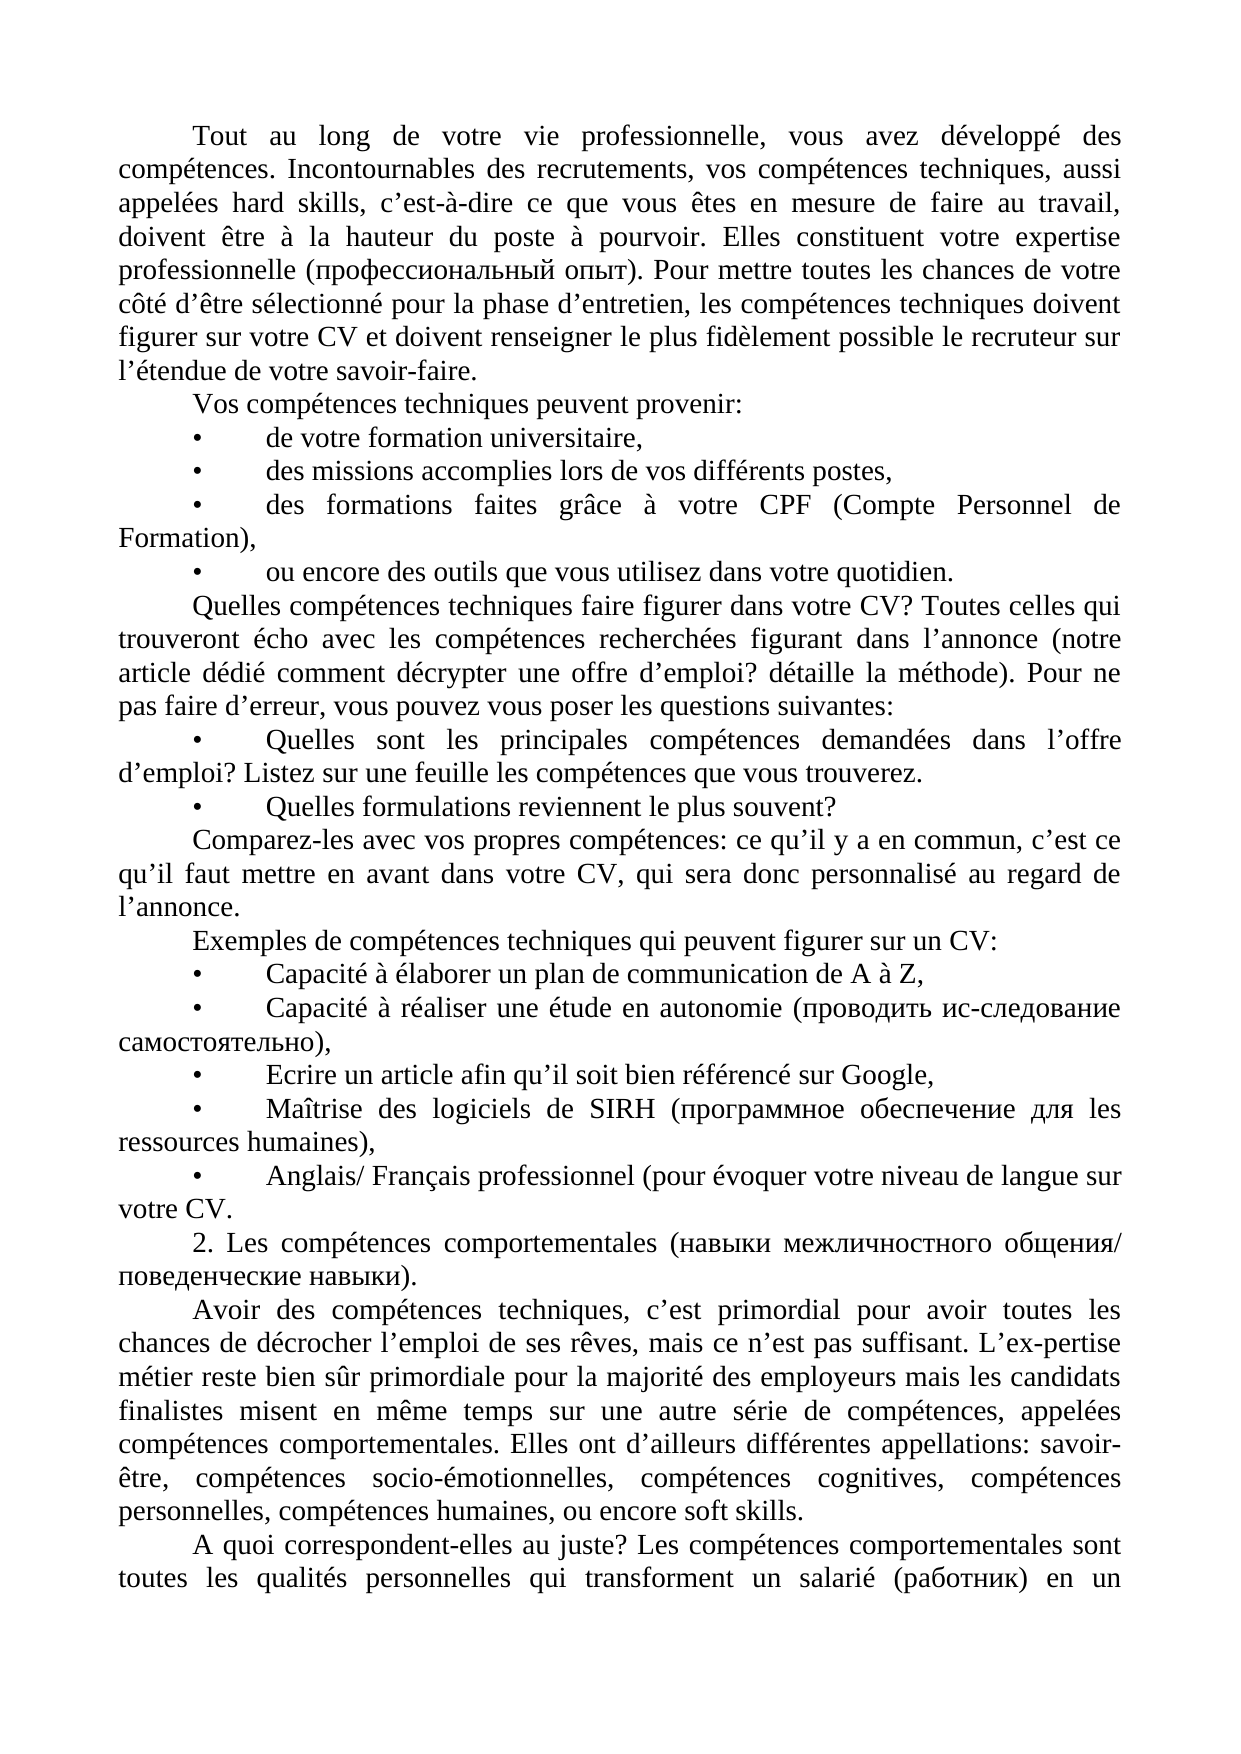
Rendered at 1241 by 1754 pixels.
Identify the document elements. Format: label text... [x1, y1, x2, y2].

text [118, 1527, 1122, 1594]
text • Capacité à réaliser une étude en autonomie (проводить ис-следование самостоятельно), [118, 990, 1122, 1057]
text • Quelles formulations reviennent le plus souvent? [118, 789, 1122, 822]
text Exemples de compétences techniques qui peuvent figurer sur un CV: [118, 923, 1122, 957]
text • Quelles sont les principales compétences demandées dans l’offre d’emploi? Listez sur une feuille les compétences que vous trouverez. [118, 722, 1122, 789]
text • des missions accomplies lors de vos différents postes, [118, 453, 1122, 487]
text Vos compétences techniques peuvent provenir: [118, 386, 1122, 420]
text Tout au long de votre vie professionnelle, vous avez développé des compétences. Incontournables des recrutements, vos compétences techniques, aussi appelées hard skills, c’est-à-dire ce que vous êtes en mesure de faire au travail, doivent être à la hauteur du poste à pourvoir. Elles constituent votre expertise professionnelle (профессиональный опыт). Pour mettre toutes les chances de votre côté d’être sélectionné pour la phase d’entretien, les compétences techniques doivent figurer sur votre CV et doivent renseigner le plus fidèlement possible le recruteur sur l’étendue de votre savoir-faire. [118, 118, 1122, 386]
text Comparez-les avec vos propres compétences: ce qu’il y a en commun, c’est ce qu’il faut mettre en avant dans votre CV, qui sera donc personnalisé au regard de l’annonce. [118, 822, 1122, 923]
text • Ecrire un article afin qu’il soit bien référencé sur Google, [118, 1057, 1122, 1091]
text Quelles compétences techniques faire figurer dans votre CV? Toutes celles qui trouveront écho avec les compétences recherchées figurant dans l’annonce (notre article dédié comment décrypter une offre d’emploi? détaille la méthode). Pour ne pas faire d’erreur, vous pouvez vous poser les questions suivantes: [118, 588, 1122, 722]
text • de votre formation universitaire, [118, 420, 1122, 453]
text 2. Les compétences comportementales (навыки межличностного общения/ поведенческие навыки). [118, 1225, 1122, 1292]
text • ou encore des outils que vous utilisez dans votre quotidien. [118, 554, 1122, 588]
text • Maîtrise des logiciels de SIRH (программное обеспечение для les ressources humaines), [118, 1091, 1122, 1158]
text • des formations faites grâce à votre CPF (Compte Personnel de Formation), [118, 487, 1122, 554]
text • Anglais/ Français professionnel (pour évoquer votre niveau de langue sur votre CV. [118, 1158, 1122, 1225]
text Avoir des compétences techniques, c’est primordial pour avoir toutes les chances de décrocher l’emploi de ses rêves, mais ce n’est pas suffisant. L’ex-pertise métier reste bien sûr primordiale pour la majorité des employeurs mais les candidats finalistes misent en même temps sur une autre série de compétences, appelées compétences comportementales. Elles ont d’ailleurs différentes appellations: savoir-être, compétences socio-émotionnelles, compétences cognitives, compétences personnelles, compétences humaines, ou encore soft skills. [118, 1292, 1122, 1527]
text • Capacité à élaborer un plan de communication de A à Z, [118, 957, 1122, 990]
